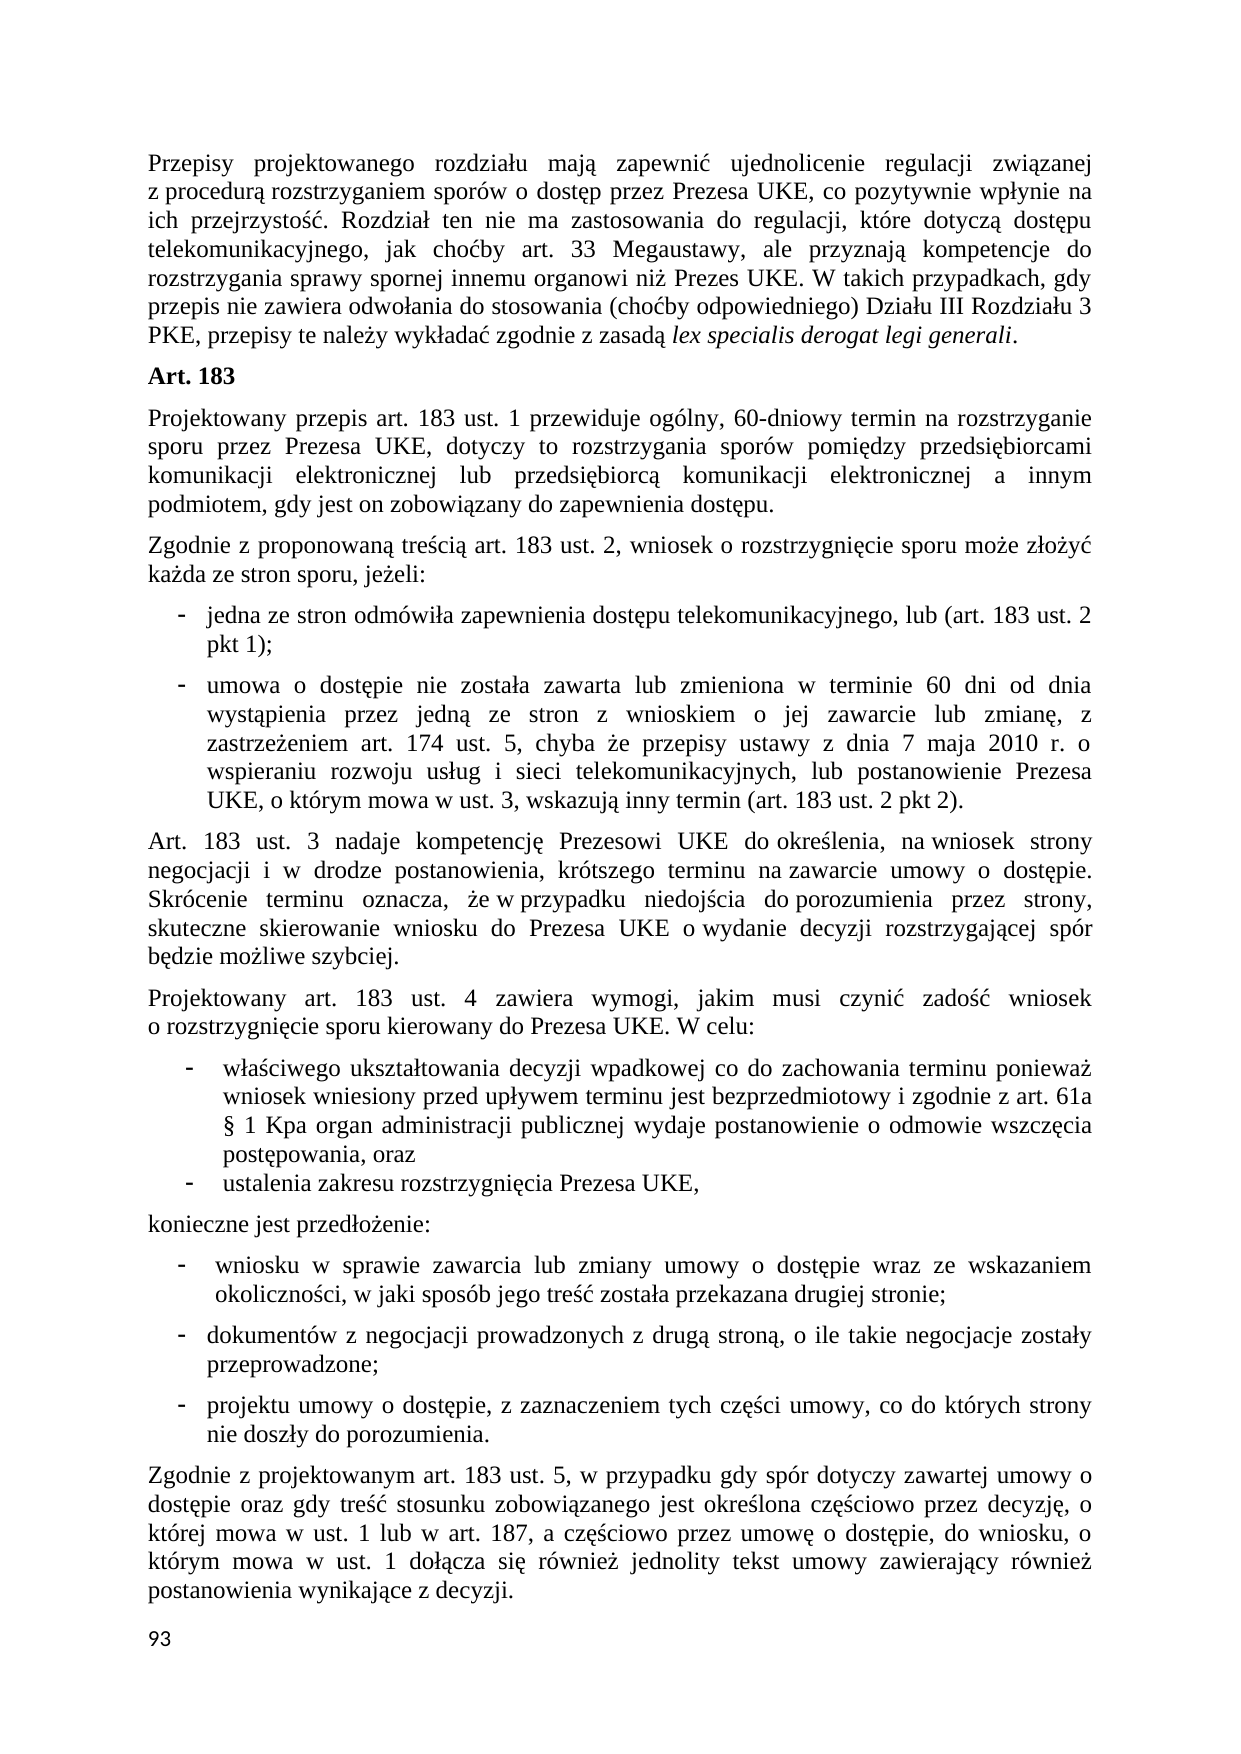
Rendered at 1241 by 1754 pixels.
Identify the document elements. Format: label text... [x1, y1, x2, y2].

list właściwego ukształtowania decyzji wpadkowej co do zachowania terminu ponieważ wniosek wniesiony przed upływem terminu jest bezprzedmiotowy i zgodnie z art. 61a § 1 Kpa organ administracji publicznej wydaje postanowienie o odmowie wszczęcia postępowania, oraz [185, 1053, 1093, 1168]
list wniosku w sprawie zawarcia lub zmiany umowy o dostępie wraz ze wskazaniem okoliczności, w jaki sposób jego treść została przekazana drugiej stronie; [177, 1250, 1093, 1308]
text Projektowany przepis art. 183 ust. 1 przewiduje ogólny, 60-dniowy termin na rozstrzyganie sporu przez Prezesa UKE, dotyczy to rozstrzygania sporów pomiędzy przedsiębiorcami komunikacji elektronicznej lub przedsiębiorcą komunikacji elektronicznej a innym podmiotem, gdy jest on zobowiązany do zapewnienia dostępu. [148, 403, 1093, 518]
list jedna ze stron odmówiła zapewnienia dostępu telekomunikacyjnego, lub (art. 183 ust. 2 pkt 1); [177, 600, 1093, 658]
text Przepisy projektowanego rozdziału mają zapewnić ujednolicenie regulacji związanej z procedurą rozstrzyganiem sporów o dostęp przez Prezesa UKE, co pozytywnie wpłynie na ich przejrzystość. Rozdział ten nie ma zastosowania do regulacji, które dotyczą dostępu telekomunikacyjnego, jak choćby art. 33 Megaustawy, ale przyznają kompetencje do rozstrzygania sprawy spornej innemu organowi niż Prezes UKE. W takich przypadkach, gdy przepis nie zawiera odwołania do stosowania (choćby odpowiedniego) Działu III Rozdziału 3 PKE, przepisy te należy wykładać zgodnie z zasadą lex specialis derogat legi generali. [148, 148, 1093, 349]
list umowa o dostępie nie została zawarta lub zmieniona w terminie 60 dni od dnia wystąpienia przez jedną ze stron z wnioskiem o jej zawarcie lub zmianę, z zastrzeżeniem art. 174 ust. 5, chyba że przepisy ustawy z dnia 7 maja 2010 r. o wspieraniu rozwoju usług i sieci telekomunikacyjnych, lub postanowienie Prezesa UKE, o którym mowa w ust. 3, wskazują inny termin (art. 183 ust. 2 pkt 2). [177, 670, 1093, 814]
text Zgodnie z projektowanym art. 183 ust. 5, w przypadku gdy spór dotyczy zawartej umowy o dostępie oraz gdy treść stosunku zobowiązanego jest określona częściowo przez decyzję, o której mowa w ust. 1 lub w art. 187, a częściowo przez umowę o dostępie, do wniosku, o którym mowa w ust. 1 dołącza się również jednolity tekst umowy zawierający również postanowienia wynikające z decyzji. [148, 1460, 1093, 1604]
list projektu umowy o dostępie, z zaznaczeniem tych części umowy, co do których strony nie doszły do porozumienia. [177, 1390, 1093, 1448]
text konieczne jest przedłożenie: [148, 1209, 1093, 1238]
list dokumentów z negocjacji prowadzonych z drugą stroną, o ile takie negocjacje zostały przeprowadzone; [177, 1320, 1093, 1378]
text Zgodnie z proponowaną treścią art. 183 ust. 2, wniosek o rozstrzygnięcie sporu może złożyć każda ze stron sporu, jeżeli: [148, 530, 1093, 588]
text Art. 183 ust. 3 nadaje kompetencję Prezesowi UKE do określenia, na wniosek strony negocjacji i w drodze postanowienia, krótszego terminu na zawarcie umowy o dostępie. Skrócenie terminu oznacza, że w przypadku niedojścia do porozumienia przez strony, skuteczne skierowanie wniosku do Prezesa UKE o wydanie decyzji rozstrzygającej spór będzie możliwe szybciej. [148, 826, 1093, 970]
list ustalenia zakresu rozstrzygnięcia Prezesa UKE, [185, 1168, 1093, 1196]
text Art. 183 [148, 361, 1093, 390]
text Projektowany art. 183 ust. 4 zawiera wymogi, jakim musi czynić zadość wniosek o rozstrzygnięcie sporu kierowany do Prezesa UKE. W celu: [148, 983, 1093, 1040]
